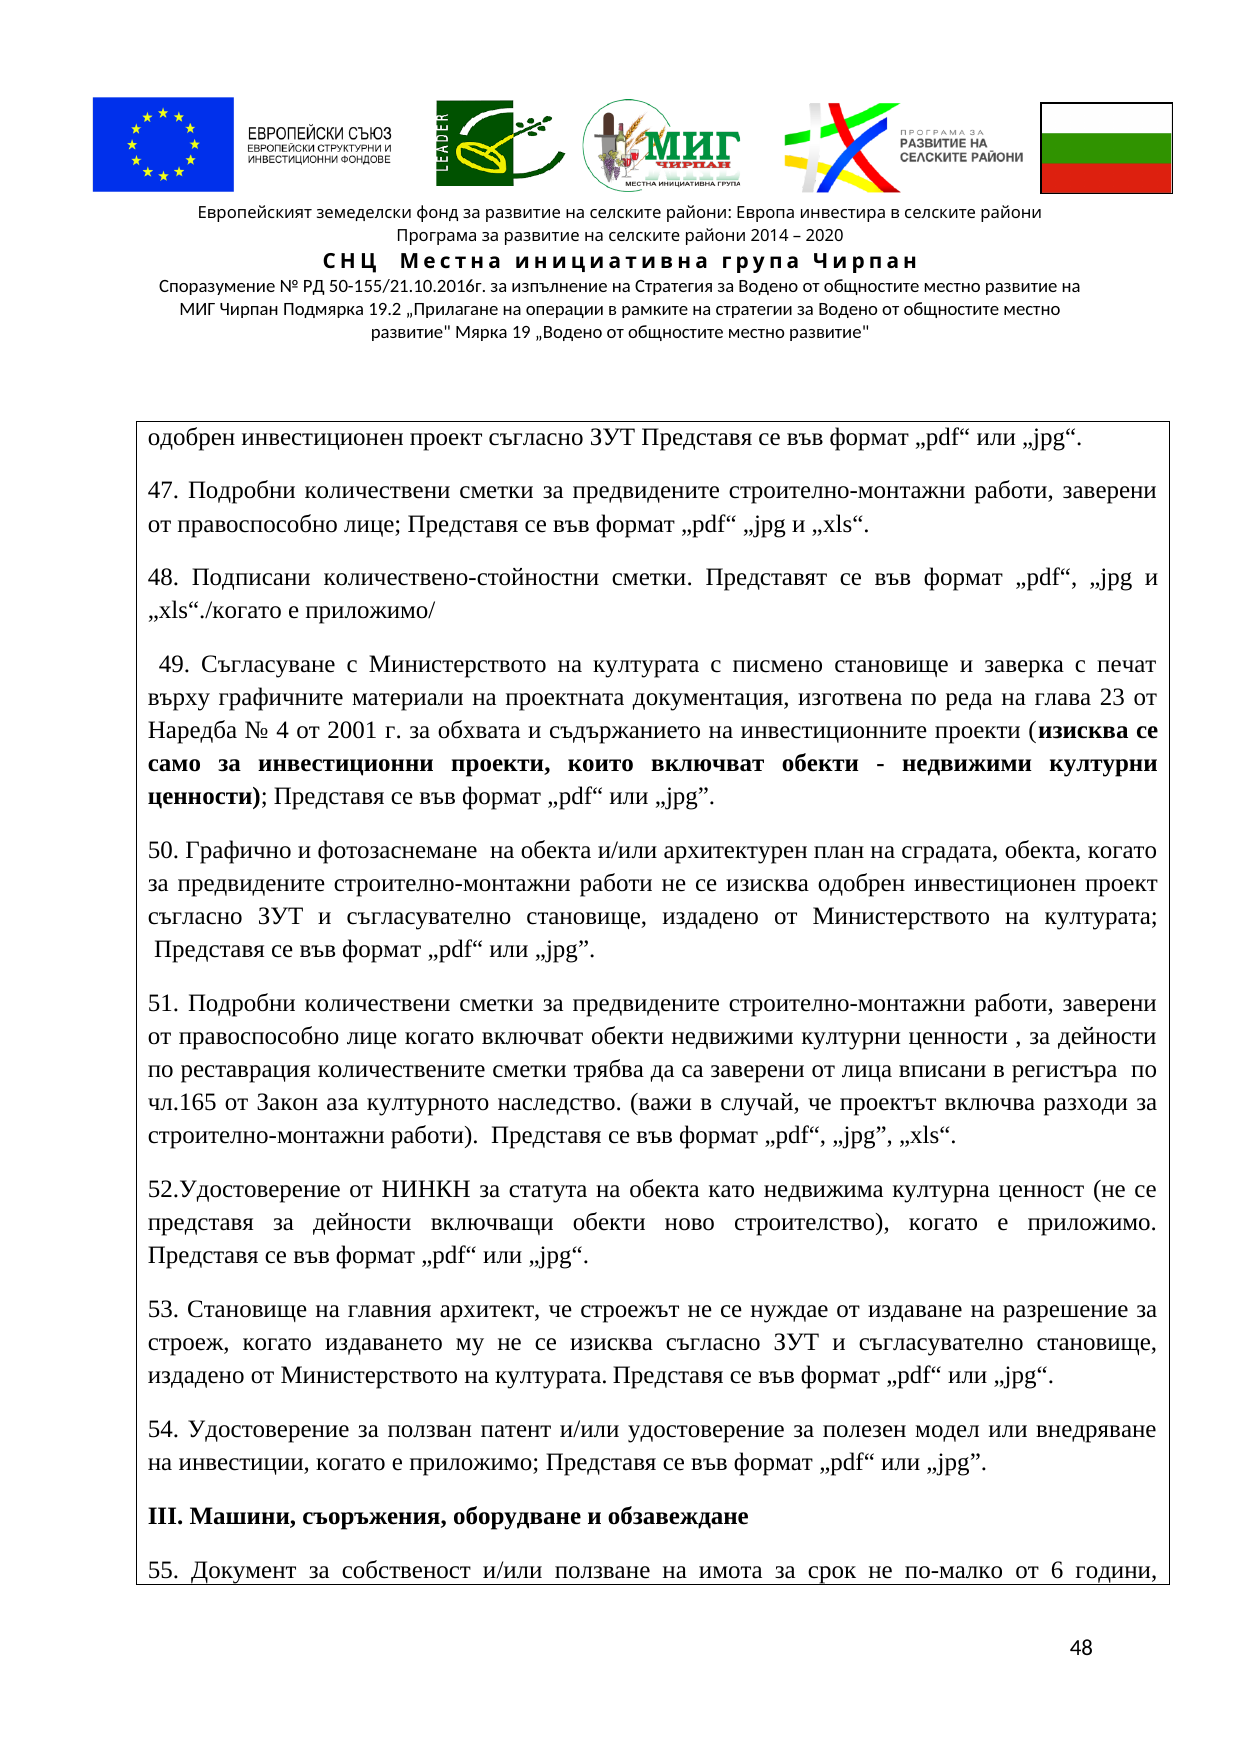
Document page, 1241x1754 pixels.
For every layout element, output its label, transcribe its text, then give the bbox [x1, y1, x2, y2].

picture [770, 95, 1033, 199]
picture [436, 100, 569, 186]
picture [582, 99, 741, 192]
picture [79, 82, 425, 202]
